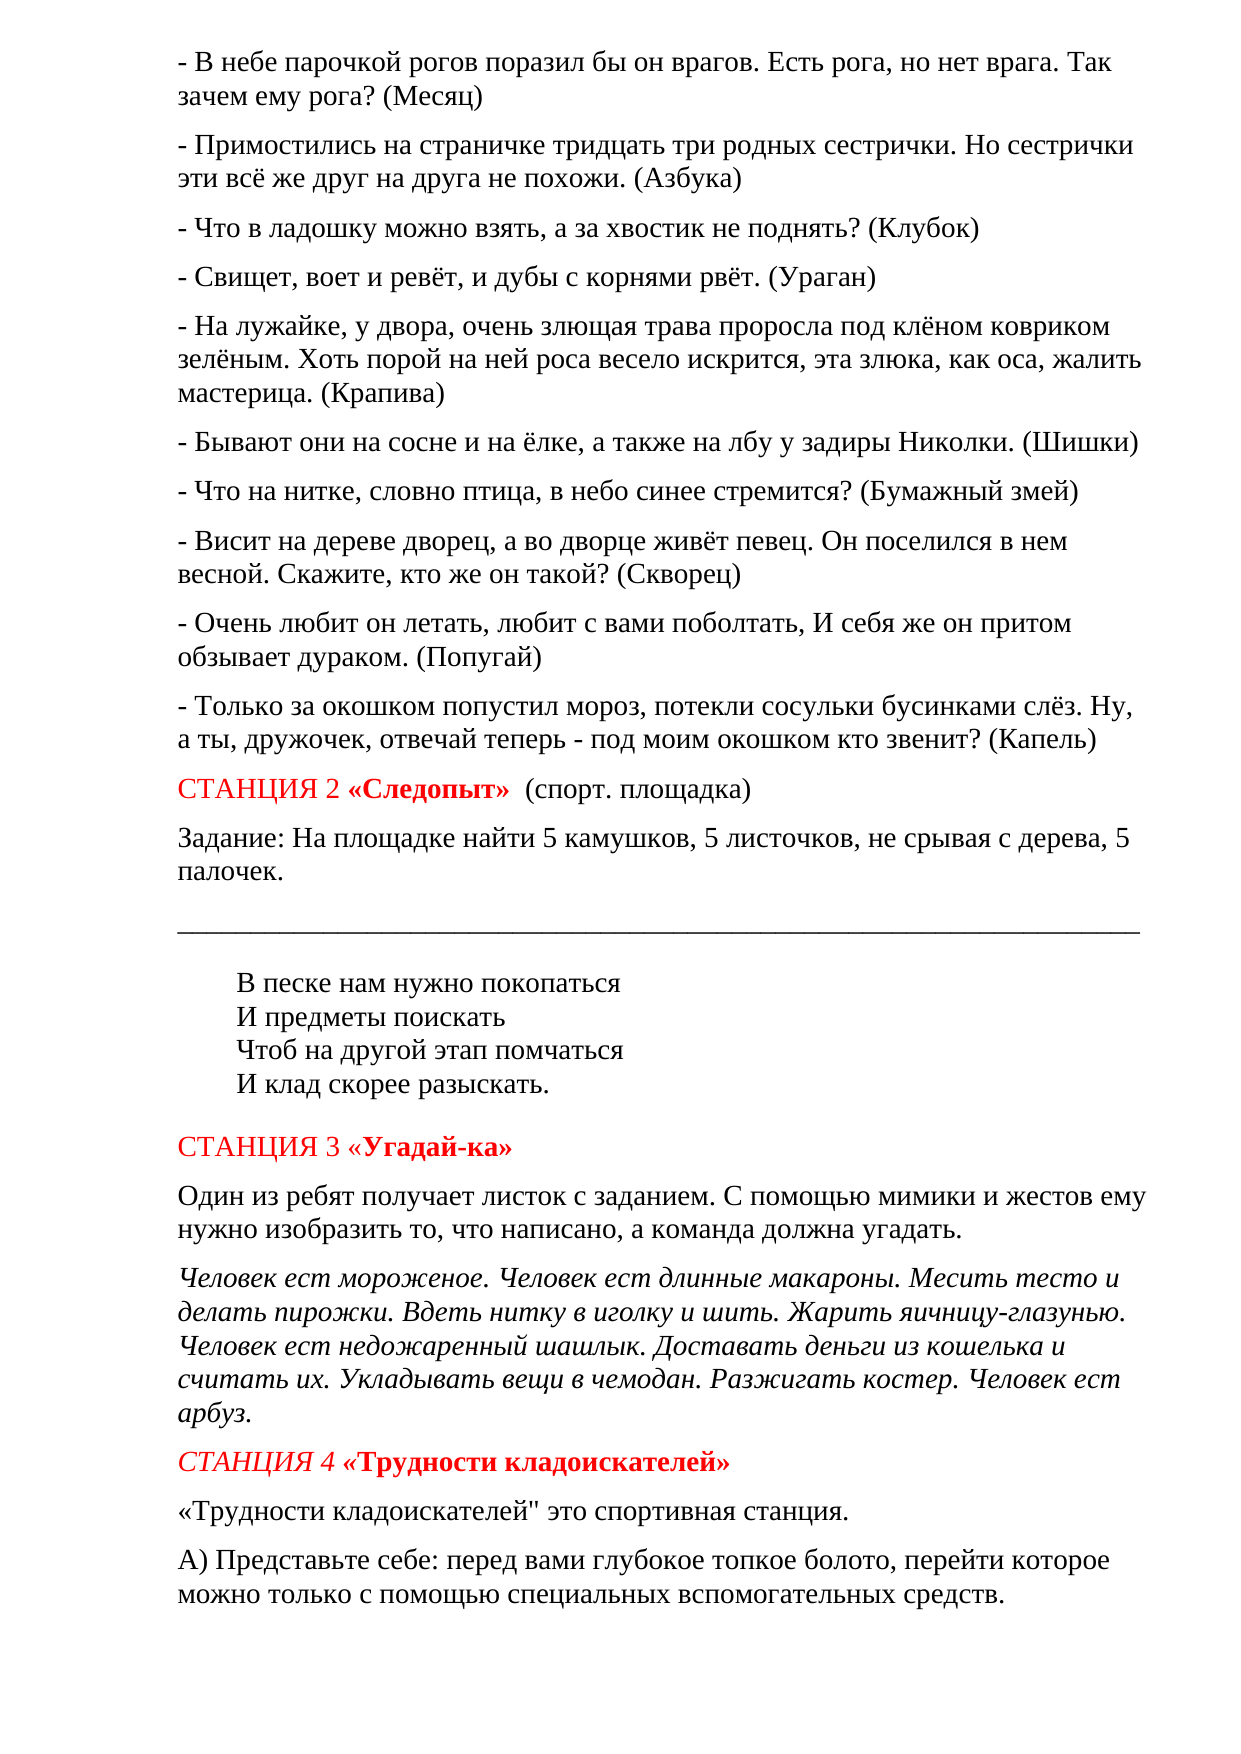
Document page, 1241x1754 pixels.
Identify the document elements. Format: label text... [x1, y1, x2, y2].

text СТАНЦИЯ 4 «Трудности кладоискателей» [177, 1444, 1152, 1477]
text А) Представьте себе: перед вами глубокое топкое болото, перейти которое можно только с помощью специальных вспомогательных средств. [177, 1542, 1152, 1609]
text СТАНЦИЯ 2 «Следопыт» (спорт. площадка) [177, 771, 1152, 804]
text Человек ест мороженое. Человек ест длинные макароны. Месить тесто и делать пирожки. Вдеть нитку в иголку и шить. Жарить яичницу-глазунью. Человек ест недожаренный шашлык. Доставать деньги из кошелька и считать их. Укладывать вещи в чемодан. Разжигать костер. Человек ест арбуз. [177, 1261, 1152, 1428]
text Чтоб на другой этап помчаться [177, 1032, 1152, 1066]
text «Трудности кладоискателей" это спортивная станция. [177, 1493, 1152, 1527]
text - Очень любит он летать, любит с вами поболтать, И себя же он притом обзывает дураком. (Попугай) [177, 605, 1152, 672]
text - Висит на дереве дворец, а во дворце живёт певец. Он поселился в нем весной. Скажите, кто же он такой? (Скворец) [177, 523, 1152, 590]
text В песке нам нужно покопаться [177, 965, 1152, 999]
text - Только за окошком попустил мороз, потекли сосульки бусинками слёз. Ну, а ты, дружочек, отвечай теперь - под моим окошком кто звенит? (Капель) [177, 688, 1152, 755]
text - В небе парочкой рогов поразил бы он врагов. Есть рога, но нет врага. Так зачем ему рога? (Месяц) [177, 44, 1152, 111]
text - Бывают они на сосне и на ёлке, а также на лбу у задиры Николки. (Шишки) [177, 424, 1152, 458]
text - Примостились на страничке тридцать три родных сестрички. Но сестрички эти всё же друг на друга не похожи. (Азбука) [177, 127, 1152, 194]
text И предметы поискать [177, 999, 1152, 1032]
text Один из ребят получает листок с заданием. С помощью мимики и жестов ему нужно изобразить то, что написано, а команда должна угадать. [177, 1178, 1152, 1245]
text - На лужайке, у двора, очень злющая трава проросла под клёном ковриком зелёным. Хоть порой на ней роса весело искрится, эта злюка, как оса, жалить мастерица. (Крапива) [177, 308, 1152, 409]
text - Свищет, воет и ревёт, и дубы с корнями рвёт. (Ураган) [177, 259, 1152, 292]
text И клад скорее разыскать. [177, 1066, 1152, 1099]
text СТАНЦИЯ 3 «Угадай-ка» [177, 1129, 1152, 1162]
text - Что в ладошку можно взять, а за хвостик не поднять? (Клубок) [177, 210, 1152, 243]
text Задание: На площадке найти 5 камушков, 5 листочков, не срывая с дерева, 5 палочек. [177, 820, 1152, 887]
text __________________________________________________________________ [177, 903, 1152, 936]
text - Что на нитке, словно птица, в небо синее стремится? (Бумажный змей) [177, 473, 1152, 507]
